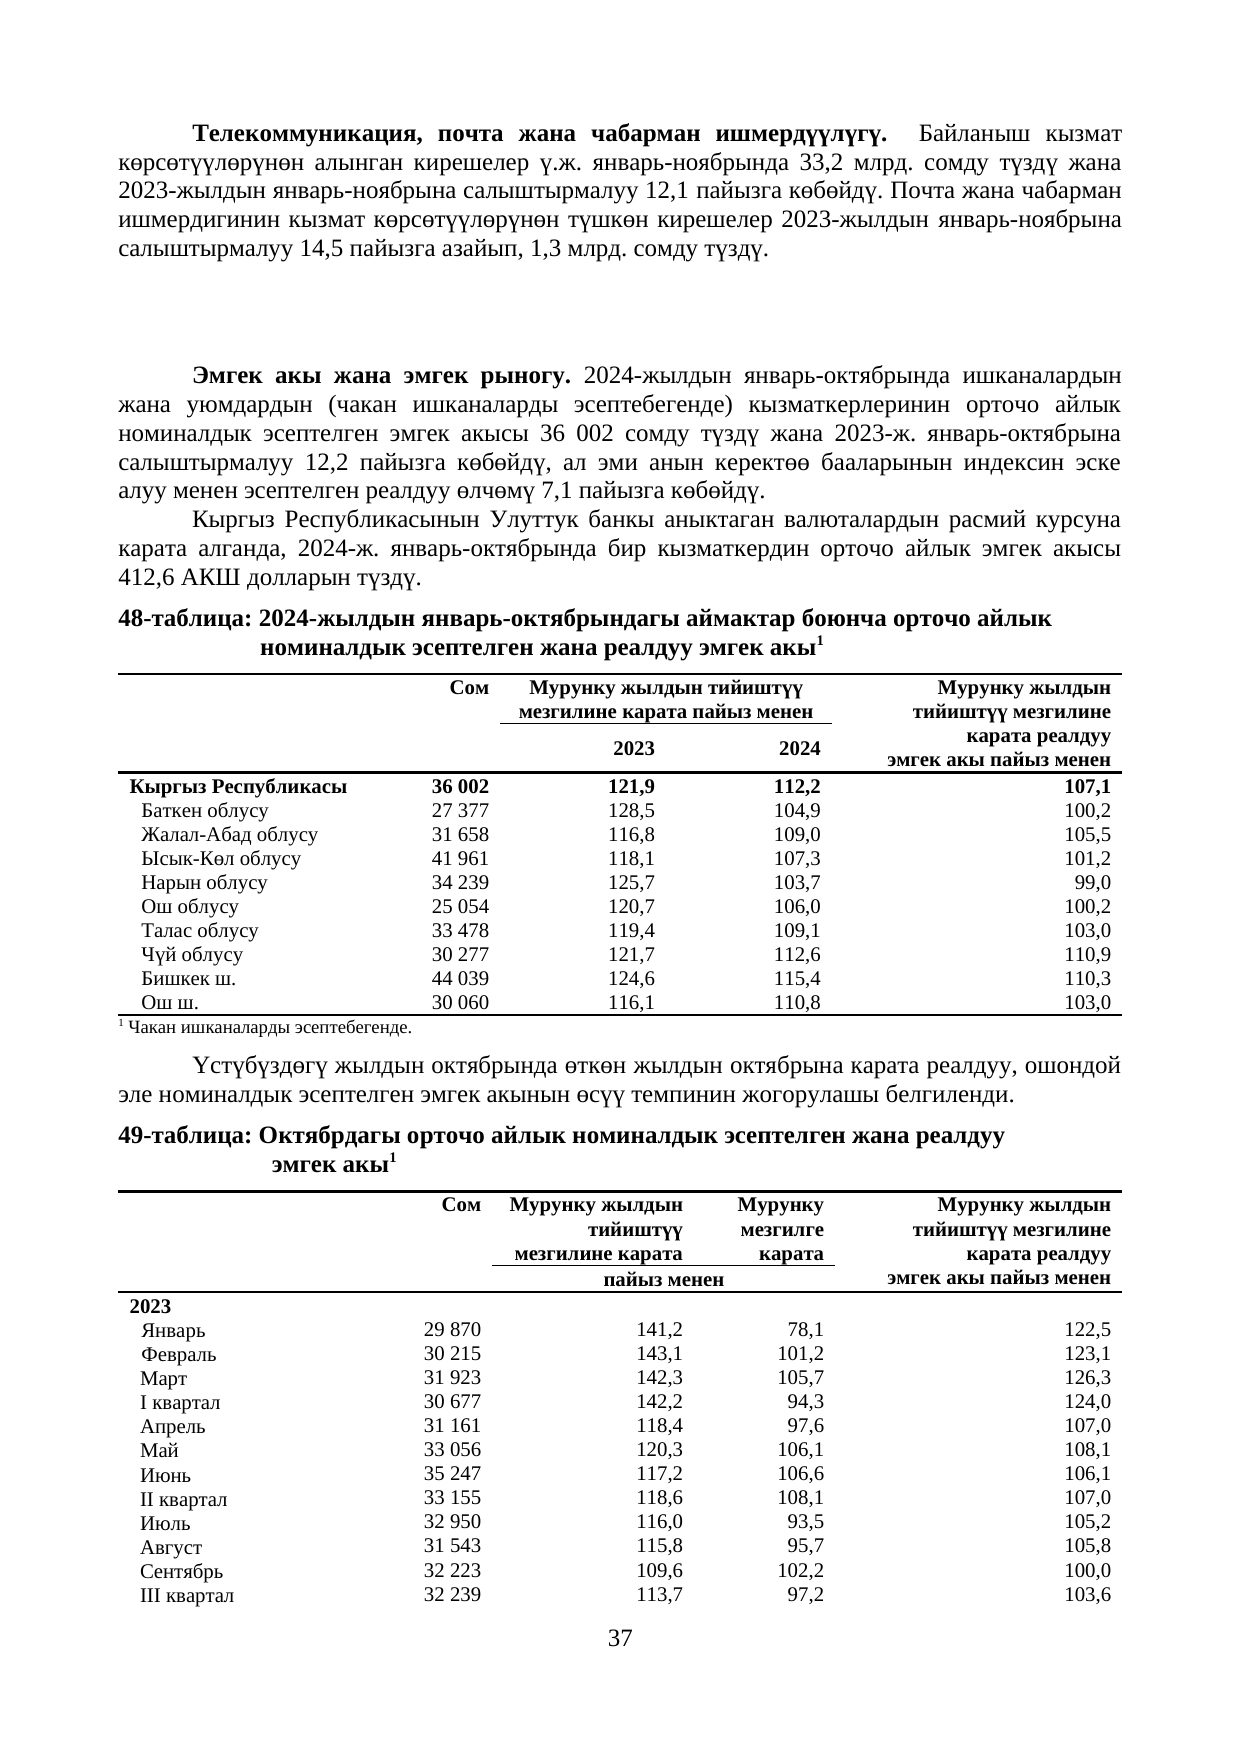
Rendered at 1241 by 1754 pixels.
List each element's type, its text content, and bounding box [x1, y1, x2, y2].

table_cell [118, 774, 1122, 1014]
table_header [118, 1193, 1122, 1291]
text Телекоммуникация, почта жана чабарман ишмердүүлүгү. Байланыш кызмат көрсөтүүлөрүнөн алынган кирешелер ү.ж. январь-ноябрында 33,2 млрд. сомду түздү жана 2023-жылдын январь-ноябрына салыштырмалуу 12,1 пайызга көбөйдү. Почта жана чабарман ишмердигинин кызмат көрсөтүүлөрүнөн түшкөн кирешелер 2023-жылдын январь-ноябрына салыштырмалуу 14,5 пайызга азайып, 1,3 млрд. сомду түздү. [118, 118, 1122, 262]
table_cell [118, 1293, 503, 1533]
text Үстүбүздөгү жылдын октябрында өткөн жылдын октябрына карата реалдуу, ошондой эле номиналдык эсептелген эмгек акынын өсүү темпинин жогорулашы белгиленди. [118, 1050, 1122, 1108]
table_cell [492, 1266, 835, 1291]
text 48-таблица: 2024-жылдын январь-октябрындагы аймактар боюнча орточо айлык номиналдык эсептелген жана реалдуу эмгек акы1 [118, 603, 1122, 661]
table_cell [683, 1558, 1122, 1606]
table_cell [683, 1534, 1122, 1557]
text Кыргыз Республикасынын Улуттук банкы аныктаган валюталардын расмий курсуна карата алганда, 2024-ж. январь-октябрында бир кызматкердин орточо айлык эмгек акысы 412,6 АКШ долларын түздү. [118, 504, 1122, 591]
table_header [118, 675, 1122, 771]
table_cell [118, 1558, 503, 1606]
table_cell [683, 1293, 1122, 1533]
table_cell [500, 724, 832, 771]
text 1 Чакан ишканаларды эсептебегенде. [118, 1016, 1122, 1038]
text 49-таблица: Октябрдагы орточо айлык номиналдык эсептелген жана реалдуу эмгек акы1 [118, 1120, 1122, 1178]
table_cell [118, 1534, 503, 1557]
text Эмгек акы жана эмгек рыногу. 2024-жылдын январь-октябрында ишканалардын жана уюмдардын (чакан ишканаларды эсептебегенде) кызматкерлеринин орточо айлык номиналдык эсептелген эмгек акысы 36 002 сомду түздү жана 2023-ж. январь-октябрына салыштырмалуу 12,2 пайызга көбөйдү, ал эми анын керектөө бааларынын индексин эске алуу менен эсептелген реалдуу өлчөмү 7,1 пайызга көбөйдү. [118, 361, 1122, 504]
